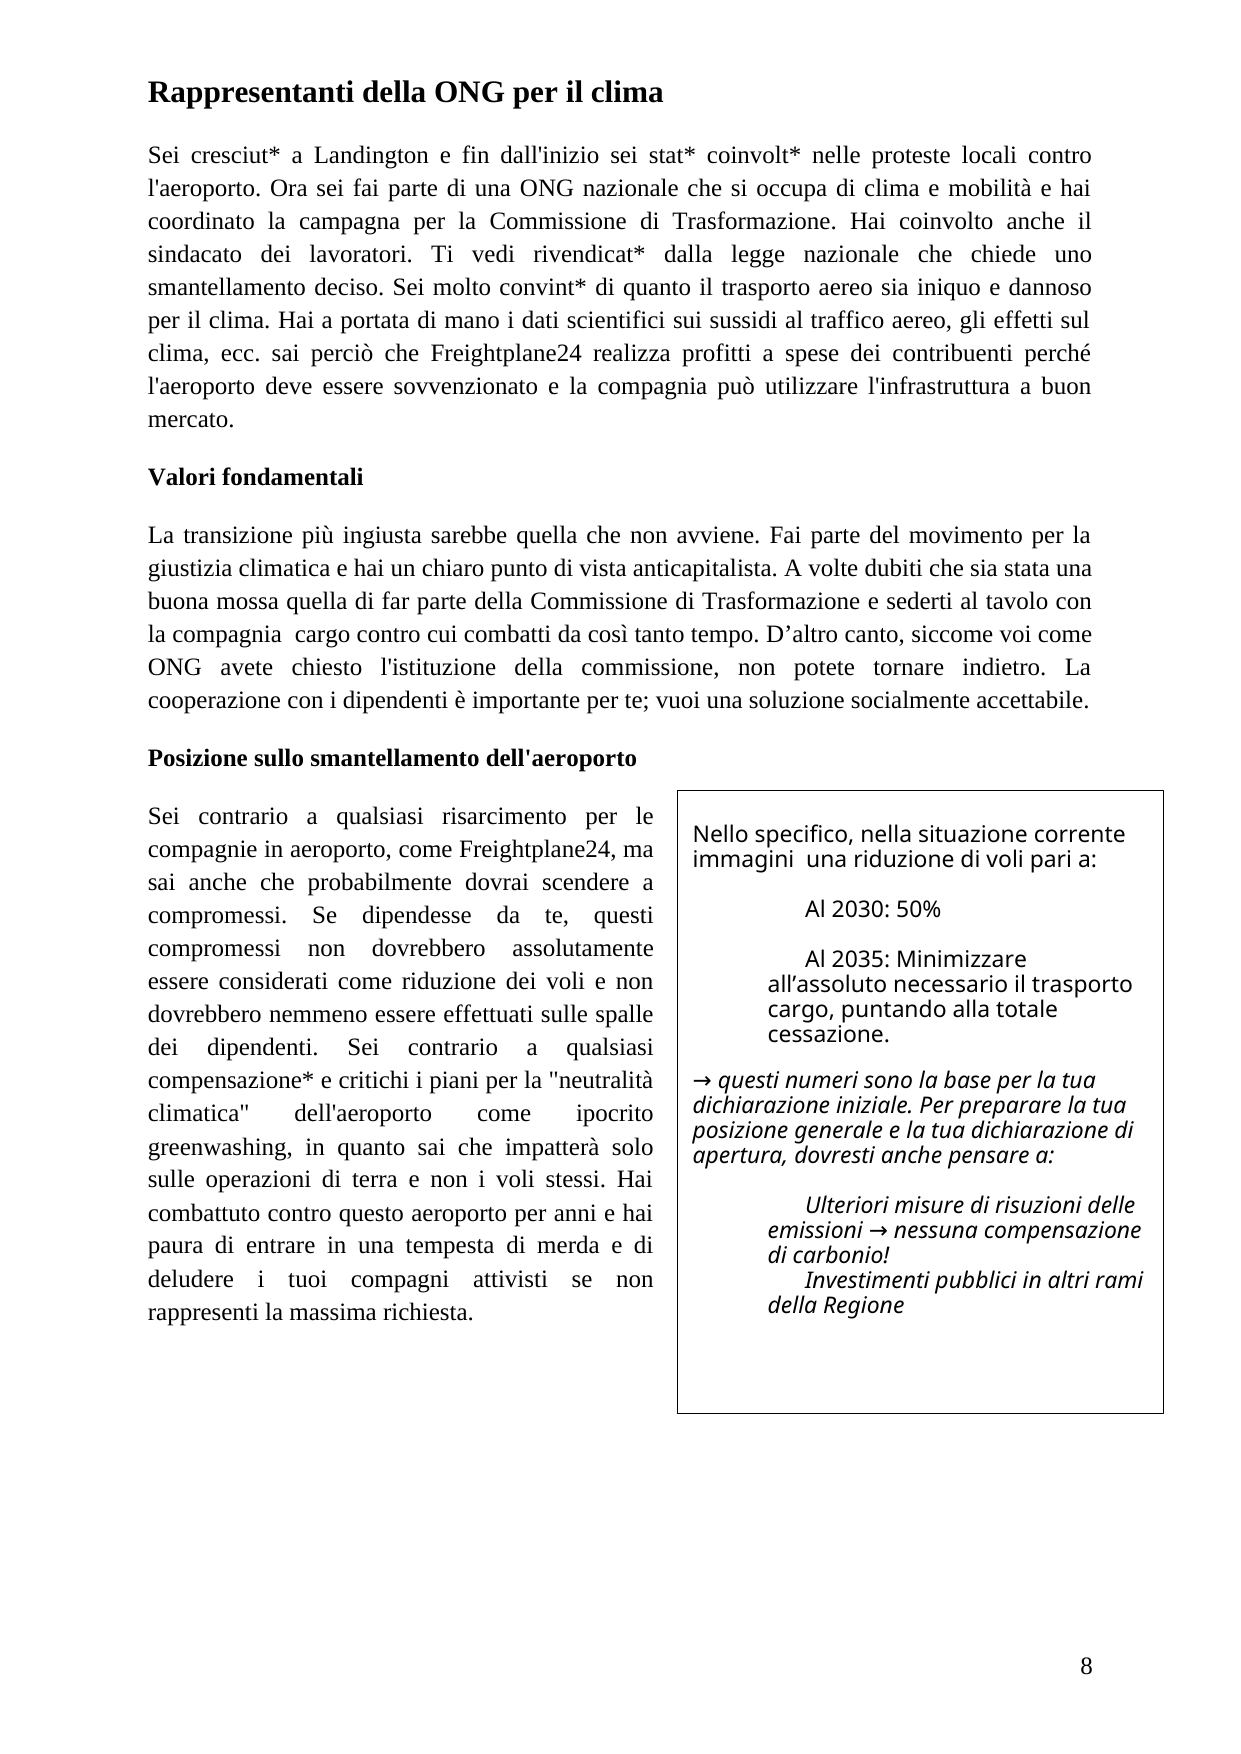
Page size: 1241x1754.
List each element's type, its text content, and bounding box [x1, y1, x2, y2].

subtitle Rappresentanti della ONG per il clima [148, 74, 1093, 110]
text La transizione più ingiusta sarebbe quella che non avviene. Fai parte del movimento per la giustizia climatica e hai un chiaro punto di vista anticapitalista. A volte dubiti che sia stata una buona mossa quella di far parte della Commissione di Trasformazione e sederti al tavolo con la compagnia cargo contro cui combatti da così tanto tempo. D’altro canto, siccome voi come ONG avete chiesto l'istituzione della commissione, non potete tornare indietro. La cooperazione con i dipendenti è importante per te; vuoi una soluzione socialmente accettabile. [148, 520, 1093, 714]
text Sei contrario a qualsiasi risarcimento per le compagnie in aeroporto, come Freightplane24, ma sai anche che probabilmente dovrai scendere a compromessi. Se dipendesse da te, questi compromessi non dovrebbero assolutamente essere considerati come riduzione dei voli e non dovrebbero nemmeno essere effettuati sulle spalle dei dipendenti. Sei contrario a qualsiasi compensazione* e critichi i piani per la "neutralità climatica" dell'aeroporto come ipocrito greenwashing, in quanto sai che impatterà solo sulle operazioni di terra e non i voli stessi. Hai combattuto contro questo aeroporto per anni e hai paura di entrare in una tempesta di merda e di deludere i tuoi compagni attivisti se non rappresenti la massima richiesta. [678, 801, 1093, 1325]
text Valori fondamentali [148, 462, 1093, 491]
text Sei cresciut* a Landington e fin dall'inizio sei stat* coinvolt* nelle proteste locali contro l'aeroporto. Ora sei fai parte di una ONG nazionale che si occupa di clima e mobilità e hai coordinato la campagna per la Commissione di Trasformazione. Hai coinvolto anche il sindacato dei lavoratori. Ti vedi rivendicat* dalla legge nazionale che chiede uno smantellamento deciso. Sei molto convint* di quanto il trasporto aereo sia iniquo e dannoso per il clima. Hai a portata di mano i dati scientifici sui sussidi al traffico aereo, gli effetti sul clima, ecc. sai perciò che Freightplane24 realizza profitti a spese dei contribuenti perché l'aeroporto deve essere sovvenzionato e la compagnia può utilizzare l'infrastruttura a buon mercato. [148, 140, 1093, 433]
text Posizione sullo smantellamento dell'aeroporto [148, 743, 1093, 772]
text Sei contrario a qualsiasi risarcimento per le compagnie in aeroporto, come Freightplane24, ma sai anche che probabilmente dovrai scendere a compromessi. Se dipendesse da te, questi compromessi non dovrebbero assolutamente essere considerati come riduzione dei voli e non dovrebbero nemmeno essere effettuati sulle spalle dei dipendenti. Sei contrario a qualsiasi compensazione* e critichi i piani per la "neutralità climatica" dell'aeroporto come ipocrito greenwashing, in quanto sai che impatterà solo sulle operazioni di terra e non i voli stessi. Hai combattuto contro questo aeroporto per anni e hai paura di entrare in una tempesta di merda e di deludere i tuoi compagni attivisti se non rappresenti la massima richiesta. [148, 801, 677, 1325]
